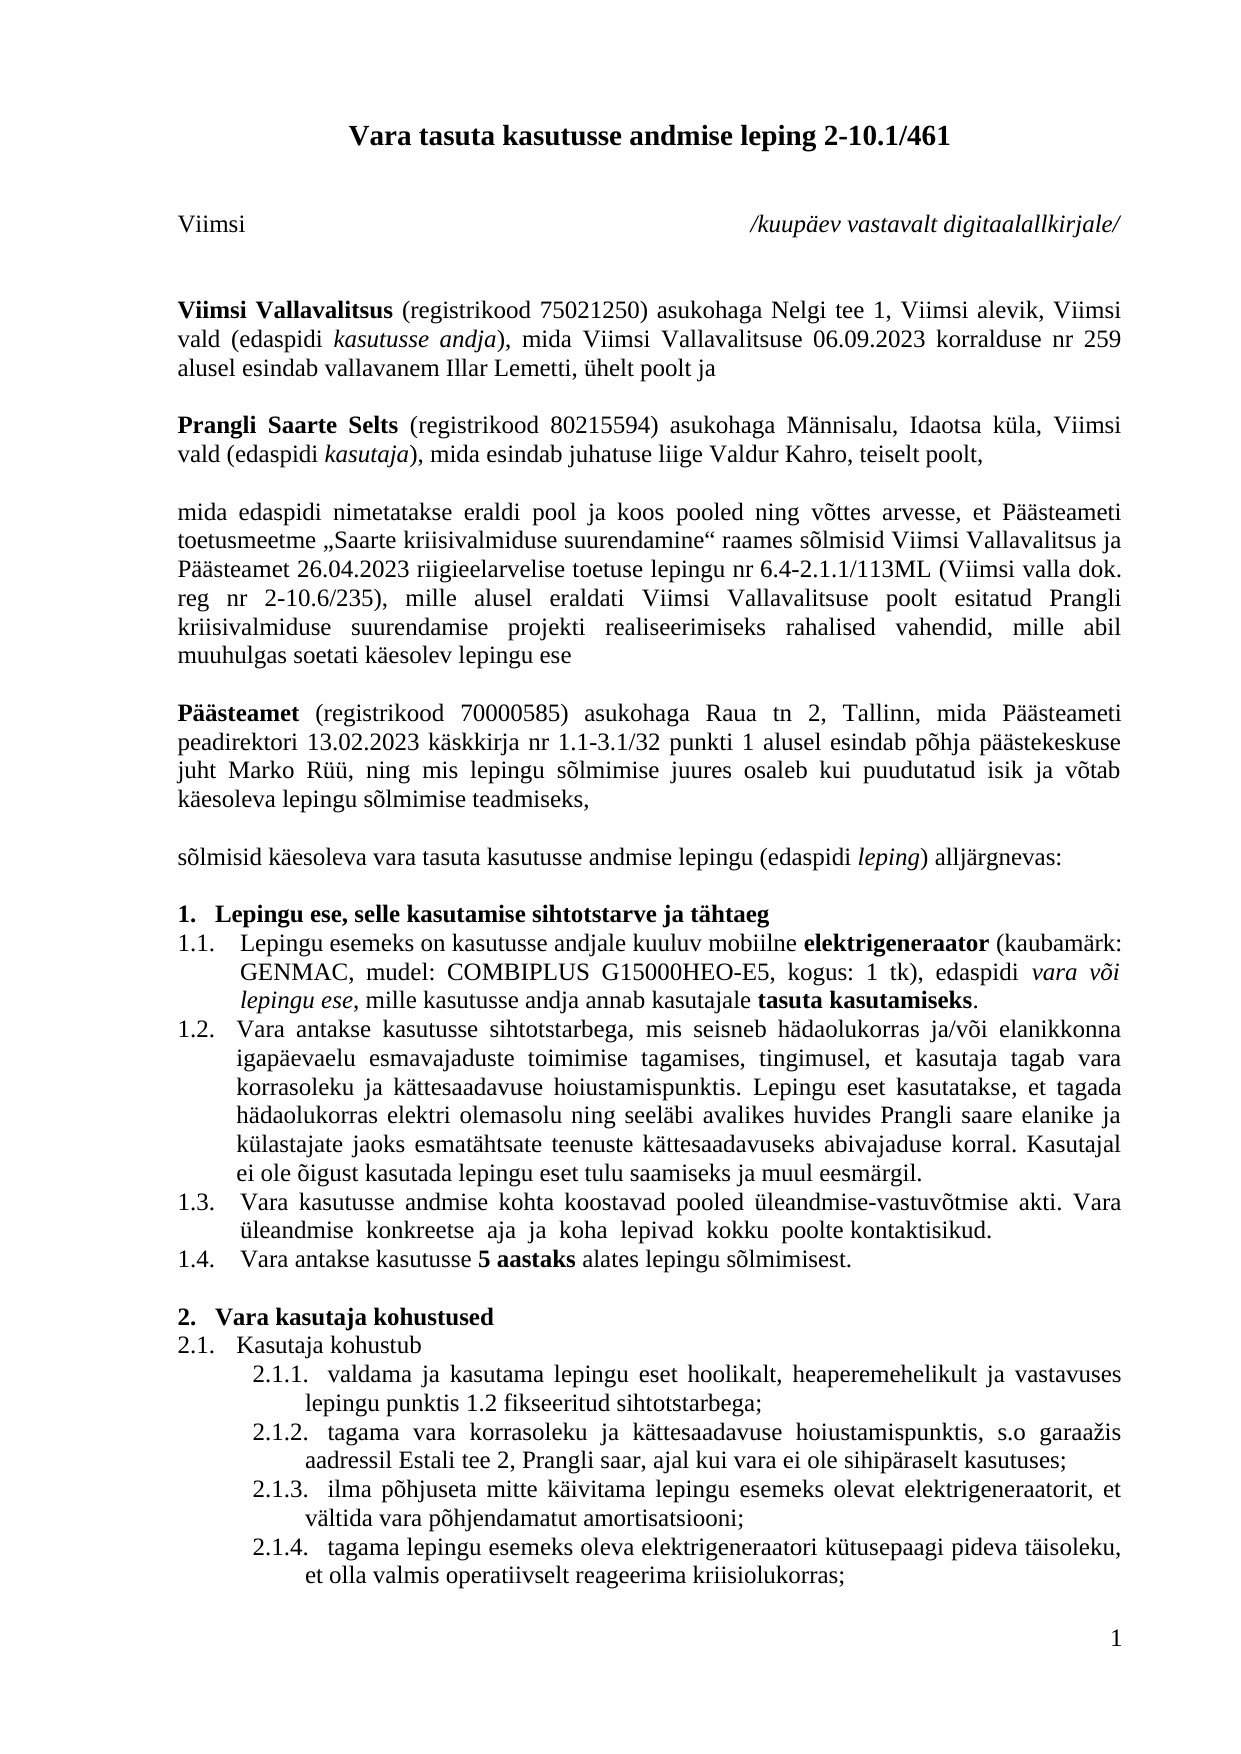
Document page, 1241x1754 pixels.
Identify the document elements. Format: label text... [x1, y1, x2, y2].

list Vara kasutusse andmise kohta koostavad pooled üleandmise-vastuvõtmise akti. Vara üleandmise konkreetse aja ja koha lepivad kokku poolte kontaktisikud. [177, 1187, 1122, 1244]
list tagama vara korrasoleku ja kättesaadavuse hoiustamispunktis, s.o garaažis aadressil Estali tee 2, Prangli saar, ajal kui vara ei ole sihipäraselt kasutuses; [252, 1417, 1122, 1474]
text mida edaspidi nimetatakse eraldi pool ja koos pooled ning võttes arvesse, et Päästeameti toetusmeetme „Saarte kriisivalmiduse suurendamine“ raames sõlmisid Viimsi Vallavalitsus ja Päästeamet 26.04.2023 riigieelarvelise toetuse lepingu nr 6.4-2.1.1/113ML (Viimsi valla dok. reg nr 2-10.6/235), mille alusel eraldati Viimsi Vallavalitsuse poolt esitatud Prangli kriisivalmiduse suurendamise projekti realiseerimiseks rahalised vahendid, mille abil muuhulgas soetati käesolev lepingu ese [177, 497, 1122, 669]
text sõlmisid käesoleva vara tasuta kasutusse andmise lepingu (edaspidi leping) alljärgnevas: [177, 842, 1122, 870]
list ilma põhjuseta mitte käivitama lepingu esemeks olevat elektrigeneraatorit, et vältida vara põhjendamatut amortisatsiooni; [252, 1474, 1122, 1532]
text Viimsi /kuupäev vastavalt digitaalallkirjale/ [177, 209, 1122, 238]
list Lepingu esemeks on kasutusse andjale kuuluv mobiilne elektrigeneraator (kaubamärk: GENMAC, mudel: COMBIPLUS G15000HEO-E5, kogus: 1 tk), edaspidi vara või lepingu ese, mille kasutusse andja annab kasutajale tasuta kasutamiseks. [177, 928, 1122, 1014]
text Päästeamet (registrikood 70000585) asukohaga Raua tn 2, Tallinn, mida Päästeameti peadirektori 13.02.2023 käskkirja nr 1.1-3.1/32 punkti 1 alusel esindab põhja päästekeskuse juht Marko Rüü, ning mis lepingu sõlmimise juures osaleb kui puudutatud isik ja võtab käesoleva lepingu sõlmimise teadmiseks, [177, 698, 1122, 813]
list tagama lepingu esemeks oleva elektrigeneraatori kütusepaagi pideva täisoleku, et olla valmis operatiivselt reageerima kriisiolukorras; [252, 1532, 1122, 1589]
list Vara kasutaja kohustused [177, 1302, 1122, 1330]
text Prangli Saarte Selts (registrikood 80215594) asukohaga Männisalu, Idaotsa küla, Viimsi vald (edaspidi kasutaja), mida esindab juhatuse liige Valdur Kahro, teiselt poolt, [177, 410, 1122, 468]
list Vara antakse kasutusse 5 aastaks alates lepingu sõlmimisest. [177, 1244, 1122, 1273]
list Vara antakse kasutusse sihtotstarbega, mis seisneb hädaolukorras ja/või elanikkonna igapäevaelu esmavajaduste toimimise tagamises, tingimusel, et kasutaja tagab vara korrasoleku ja kättesaadavuse hoiustamispunktis. Lepingu eset kasutatakse, et tagada hädaolukorras elektri olemasolu ning seeläbi avalikes huvides Prangli saare elanike ja külastajate jaoks esmatähtsate teenuste kättesaadavuseks abivajaduse korral. Kasutajal ei ole õigust kasutada lepingu eset tulu saamiseks ja muul eesmärgil. [177, 1014, 1122, 1187]
text Vara tasuta kasutusse andmise leping 2-10.1/461 [177, 118, 1122, 152]
list Lepingu ese, selle kasutamise sihtotstarve ja tähtaeg [177, 899, 1122, 928]
list Kasutaja kohustub [177, 1330, 1122, 1359]
list valdama ja kasutama lepingu eset hoolikalt, heaperemehelikult ja vastavuses lepingu punktis 1.2 fikseeritud sihtotstarbega; [252, 1359, 1122, 1417]
text Viimsi Vallavalitsus (registrikood 75021250) asukohaga Nelgi tee 1, Viimsi alevik, Viimsi vald (edaspidi kasutusse andja), mida Viimsi Vallavalitsuse 06.09.2023 korralduse nr 259 alusel esindab vallavanem Illar Lemetti, ühelt poolt ja [177, 295, 1122, 382]
